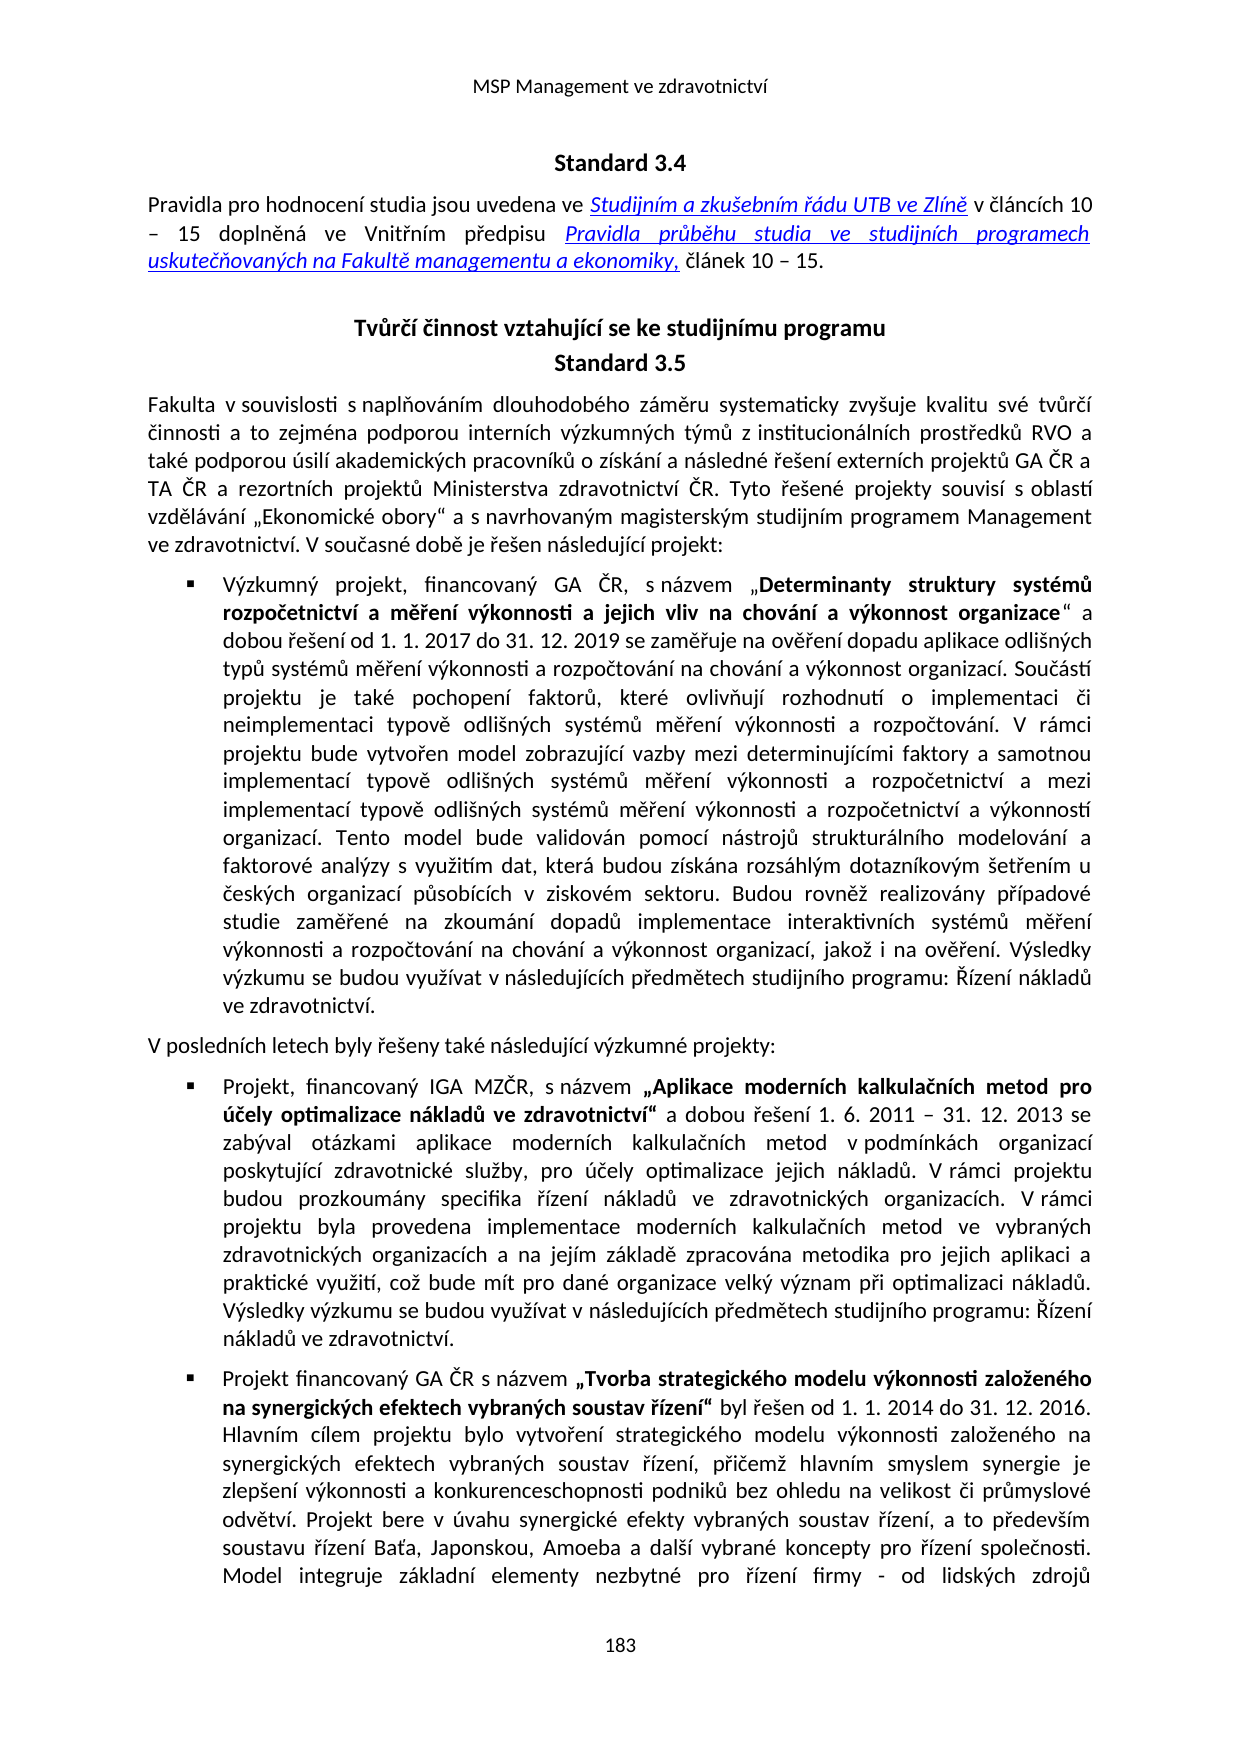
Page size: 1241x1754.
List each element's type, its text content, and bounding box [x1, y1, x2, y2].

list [185, 1364, 1093, 1589]
text V posledních letech byly řešeny také následující výzkumné projekty: [148, 1031, 1093, 1059]
subtitle Standard 3.4 [148, 148, 1093, 178]
list Výzkumný projekt, financovaný GA ČR, s názvem „Determinanty struktury systémů rozpočetnictví a měření výkonnosti a jejich vliv na chování a výkonnost organizace“ a dobou řešení od 1. 1. 2017 do 31. 12. 2019 se zaměřuje na ověření dopadu aplikace odlišných typů systémů měření výkonnosti a rozpočtování na chování a výkonnost organizací. Součástí projektu je také pochopení faktorů, které ovlivňují rozhodnutí o implementaci či neimplementaci typově odlišných systémů měření výkonnosti a rozpočtování. V rámci projektu bude vytvořen model zobrazující vazby mezi determinujícími faktory a samotnou implementací typově odlišných systémů měření výkonnosti a rozpočetnictví a mezi implementací typově odlišných systémů měření výkonnosti a rozpočetnictví a výkonností organizací. Tento model bude validován pomocí nástrojů strukturálního modelování a faktorové analýzy s využitím dat, která budou získána rozsáhlým dotazníkovým šetřením u českých organizací působících v ziskovém sektoru. Budou rovněž realizovány případové studie zaměřené na zkoumání dopadů implementace interaktivních systémů měření výkonnosti a rozpočtování na chování a výkonnost organizací, jakož i na ověření. Výsledky výzkumu se budou využívat v následujících předmětech studijního programu: Řízení nákladů ve zdravotnictví. [185, 571, 1093, 1019]
text Pravidla pro hodnocení studia jsou uvedena ve Studijním a zkušebním řádu UTB ve Zlíně v článcích 10 – 15 doplněná ve Vnitřním předpisu Pravidla průběhu studia ve studijních programech uskutečňovaných na Fakultě managementu a ekonomiky, článek 10 – 15. [148, 191, 1093, 275]
text Fakulta v souvislosti s naplňováním dlouhodobého záměru systematicky zvyšuje kvalitu své tvůrčí činnosti a to zejména podporou interních výzkumných týmů z institucionálních prostředků RVO a také podporou úsilí akademických pracovníků o získání a následné řešení externích projektů GA ČR a TA ČR a rezortních projektů Ministerstva zdravotnictví ČR. Tyto řešené projekty souvisí s oblastí vzdělávání „Ekonomické obory“ a s navrhovaným magisterským studijním programem Management ve zdravotnictví. V současné době je řešen následující projekt: [148, 390, 1093, 558]
subtitle Standard 3.5 [148, 347, 1093, 377]
list Projekt, financovaný IGA MZČR, s názvem „Aplikace moderních kalkulačních metod pro účely optimalizace nákladů ve zdravotnictví“ a dobou řešení 1. 6. 2011 – 31. 12. 2013 se zabýval otázkami aplikace moderních kalkulačních metod v podmínkách organizací poskytující zdravotnické služby, pro účely optimalizace jejich nákladů. V rámci projektu budou prozkoumány specifika řízení nákladů ve zdravotnických organizacích. V rámci projektu byla provedena implementace moderních kalkulačních metod ve vybraných zdravotnických organizacích a na jejím základě zpracována metodika pro jejich aplikaci a praktické využití, což bude mít pro dané organizace velký význam při optimalizaci nákladů. Výsledky výzkumu se budou využívat v následujících předmětech studijního programu: Řízení nákladů ve zdravotnictví. [185, 1072, 1093, 1352]
subtitle Tvůrčí činnost vztahující se ke studijnímu programu [148, 312, 1093, 343]
